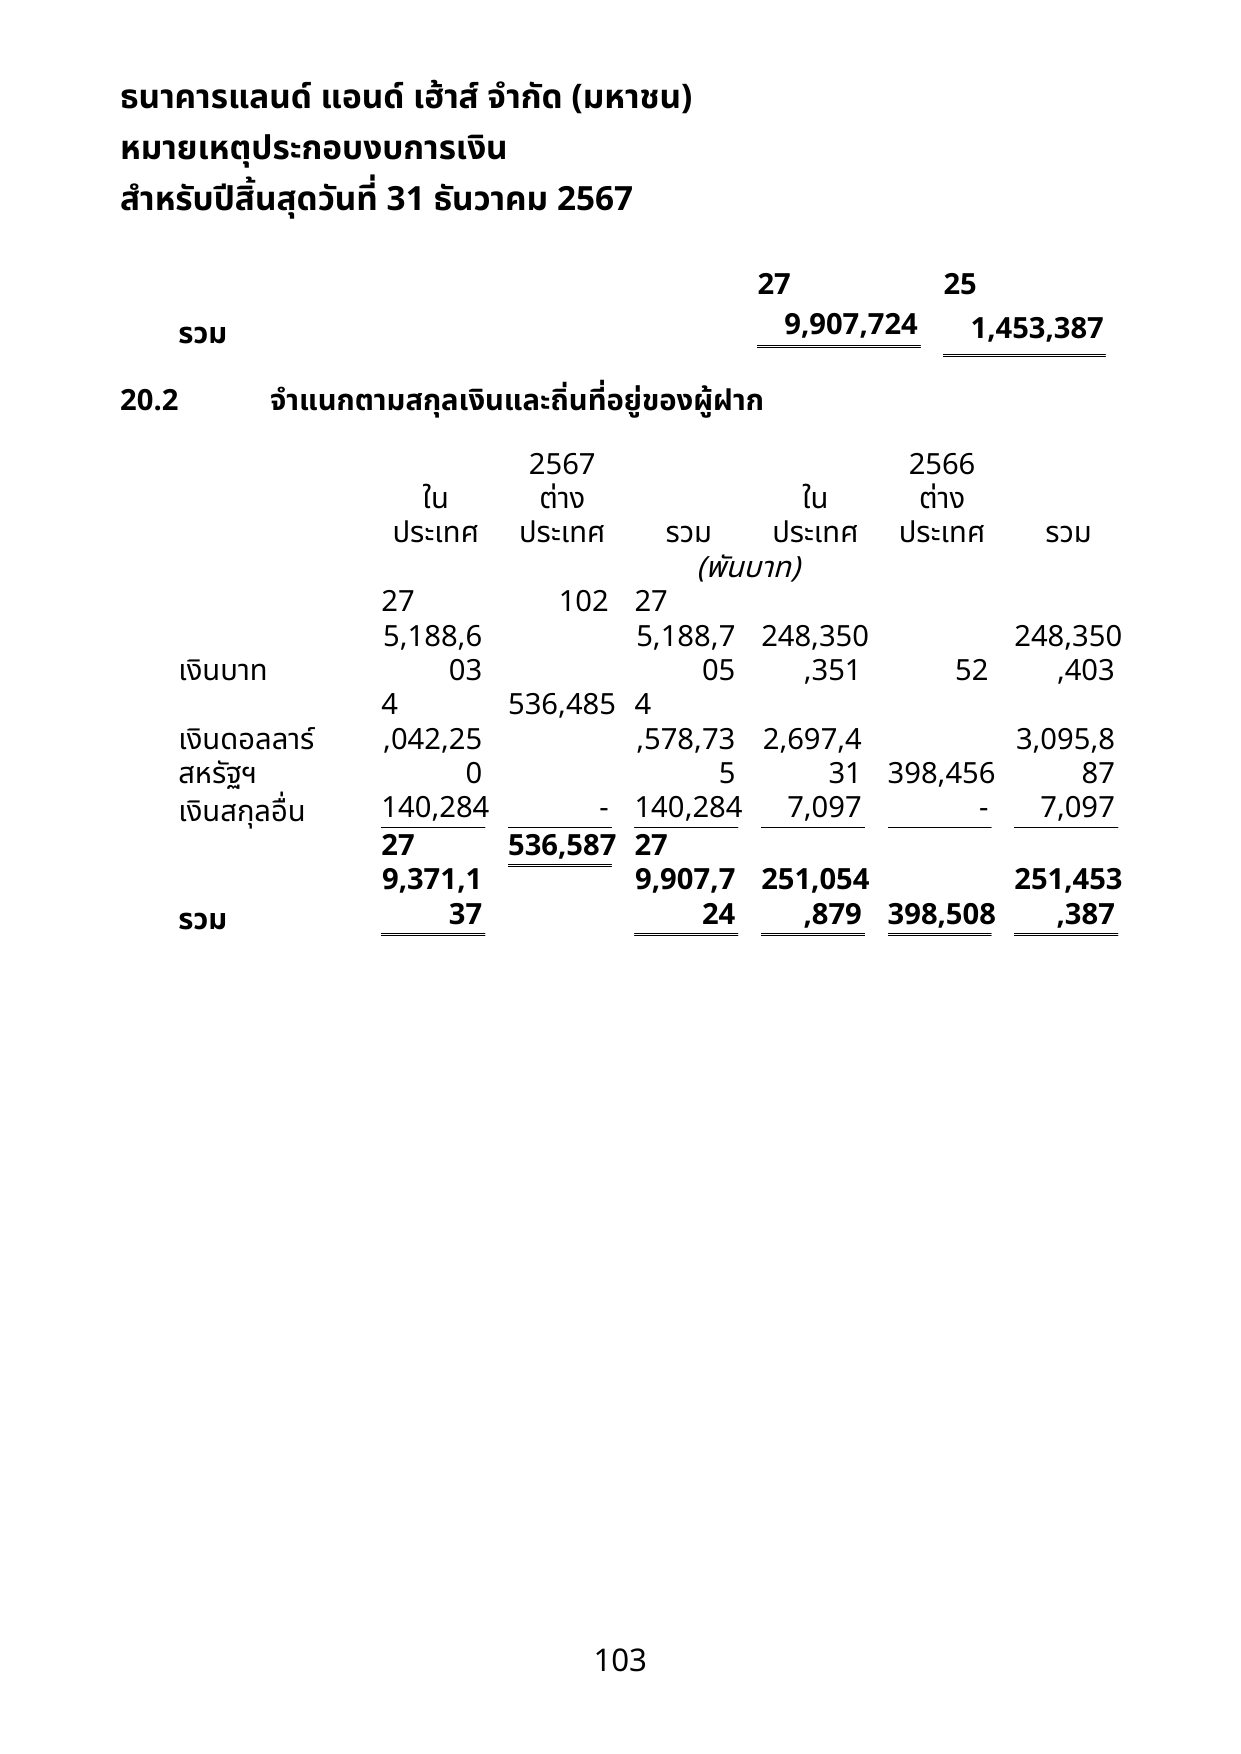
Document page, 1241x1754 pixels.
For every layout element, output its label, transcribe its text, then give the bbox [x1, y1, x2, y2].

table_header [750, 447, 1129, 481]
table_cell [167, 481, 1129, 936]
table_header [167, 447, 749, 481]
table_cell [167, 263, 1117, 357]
text 20.2 จำแนกตามสกุลเงินและถิ่นที่อยู่ของผู้ฝาก [120, 379, 1120, 424]
